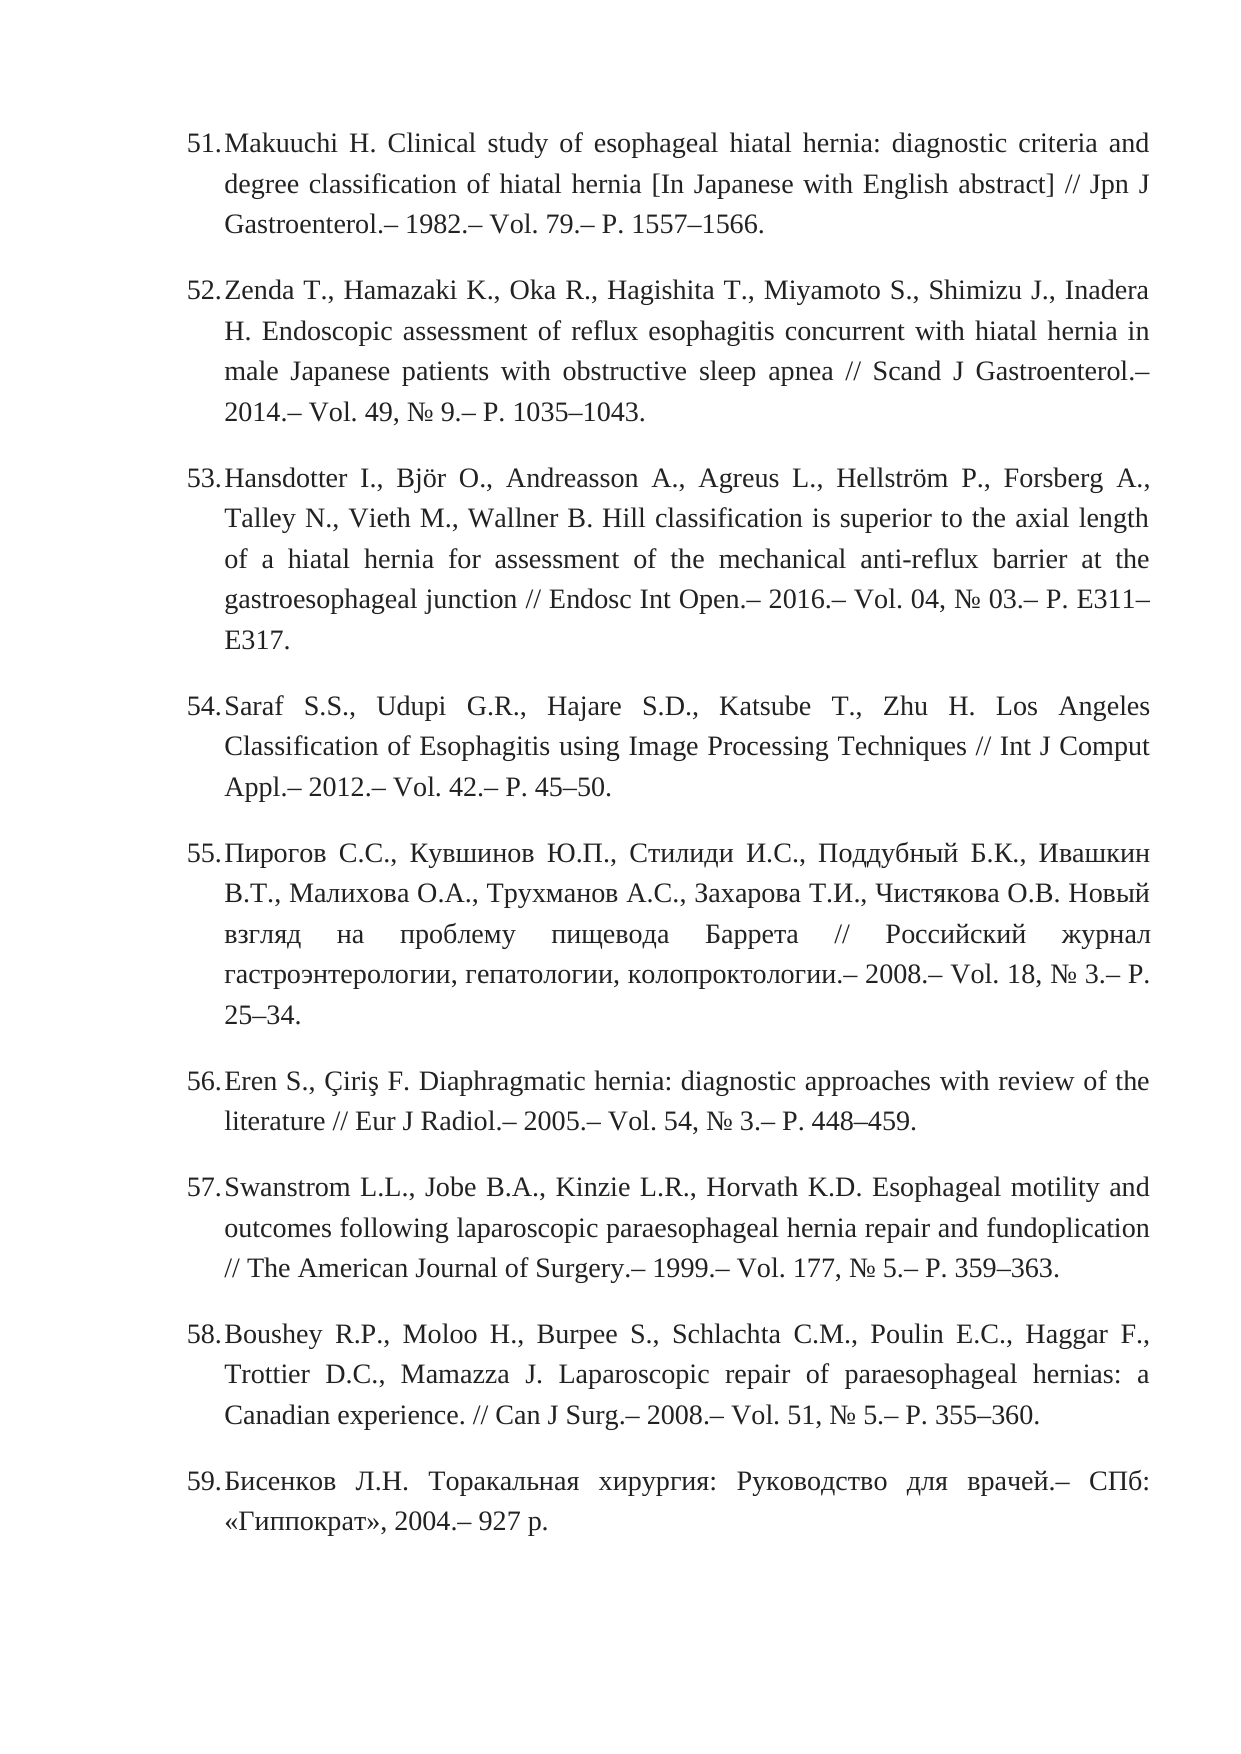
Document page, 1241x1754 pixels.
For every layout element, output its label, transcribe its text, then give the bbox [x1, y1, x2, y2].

list Бисенков Л.Н. Торакальная хирургия: Руководство для врачей.– СПб: «Гиппократ», 2004.– 927 p. [187, 1456, 1152, 1537]
list Makuuchi H. Clinical study of esophageal hiatal hernia: diagnostic criteria and degree classification of hiatal hernia [In Japanese with English abstract] // Jpn J Gastroenterol.– 1982.– Vol. 79.– P. 1557–1566. [187, 118, 1152, 240]
list Пирогов С.С., Кувшинов Ю.П., Стилиди И.С., Поддубный Б.К., Ивашкин В.Т., Малихова О.А., Трухманов А.С., Захарова Т.И., Чистякова О.В. Новый взгляд на проблему пищевода Баррета // Российский журнал гастроэнтерологии, гепатологии, колопроктологии.– 2008.– Vol. 18, № 3.– P. 25–34. [187, 827, 1152, 1031]
list Eren S., Çiriş F. Diaphragmatic hernia: diagnostic approaches with review of the literature // Eur J Radiol.– 2005.– Vol. 54, № 3.– P. 448–459. [187, 1056, 1152, 1137]
list Boushey R.P., Moloo H., Burpee S., Schlachta C.M., Poulin E.C., Haggar F., Trottier D.C., Mamazza J. Laparoscopic repair of paraesophageal hernias: a Canadian experience. // Can J Surg.– 2008.– Vol. 51, № 5.– P. 355–360. [187, 1309, 1152, 1431]
list Saraf S.S., Udupi G.R., Hajare S.D., Katsube T., Zhu H. Los Angeles Classification of Esophagitis using Image Processing Techniques // Int J Comput Appl.– 2012.– Vol. 42.– P. 45–50. [187, 681, 1152, 802]
list Hansdotter I., Björ O., Andreasson A., Agreus L., Hellström P., Forsberg A., Talley N., Vieth M., Wallner B. Hill classification is superior to the axial length of a hiatal hernia for assessment of the mechanical anti-reflux barrier at the gastroesophageal junction // Endosc Int Open.– 2016.– Vol. 04, № 03.– P. E311–E317. [187, 452, 1152, 656]
list Swanstrom L.L., Jobe B.A., Kinzie L.R., Horvath K.D. Esophageal motility and outcomes following laparoscopic paraesophageal hernia repair and fundoplication // The American Journal of Surgery.– 1999.– Vol. 177, № 5.– P. 359–363. [187, 1162, 1152, 1284]
list Zenda T., Hamazaki K., Oka R., Hagishita T., Miyamoto S., Shimizu J., Inadera H. Endoscopic assessment of reflux esophagitis concurrent with hiatal hernia in male Japanese patients with obstructive sleep apnea // Scand J Gastroenterol.– 2014.– Vol. 49, № 9.– P. 1035–1043. [187, 265, 1152, 427]
